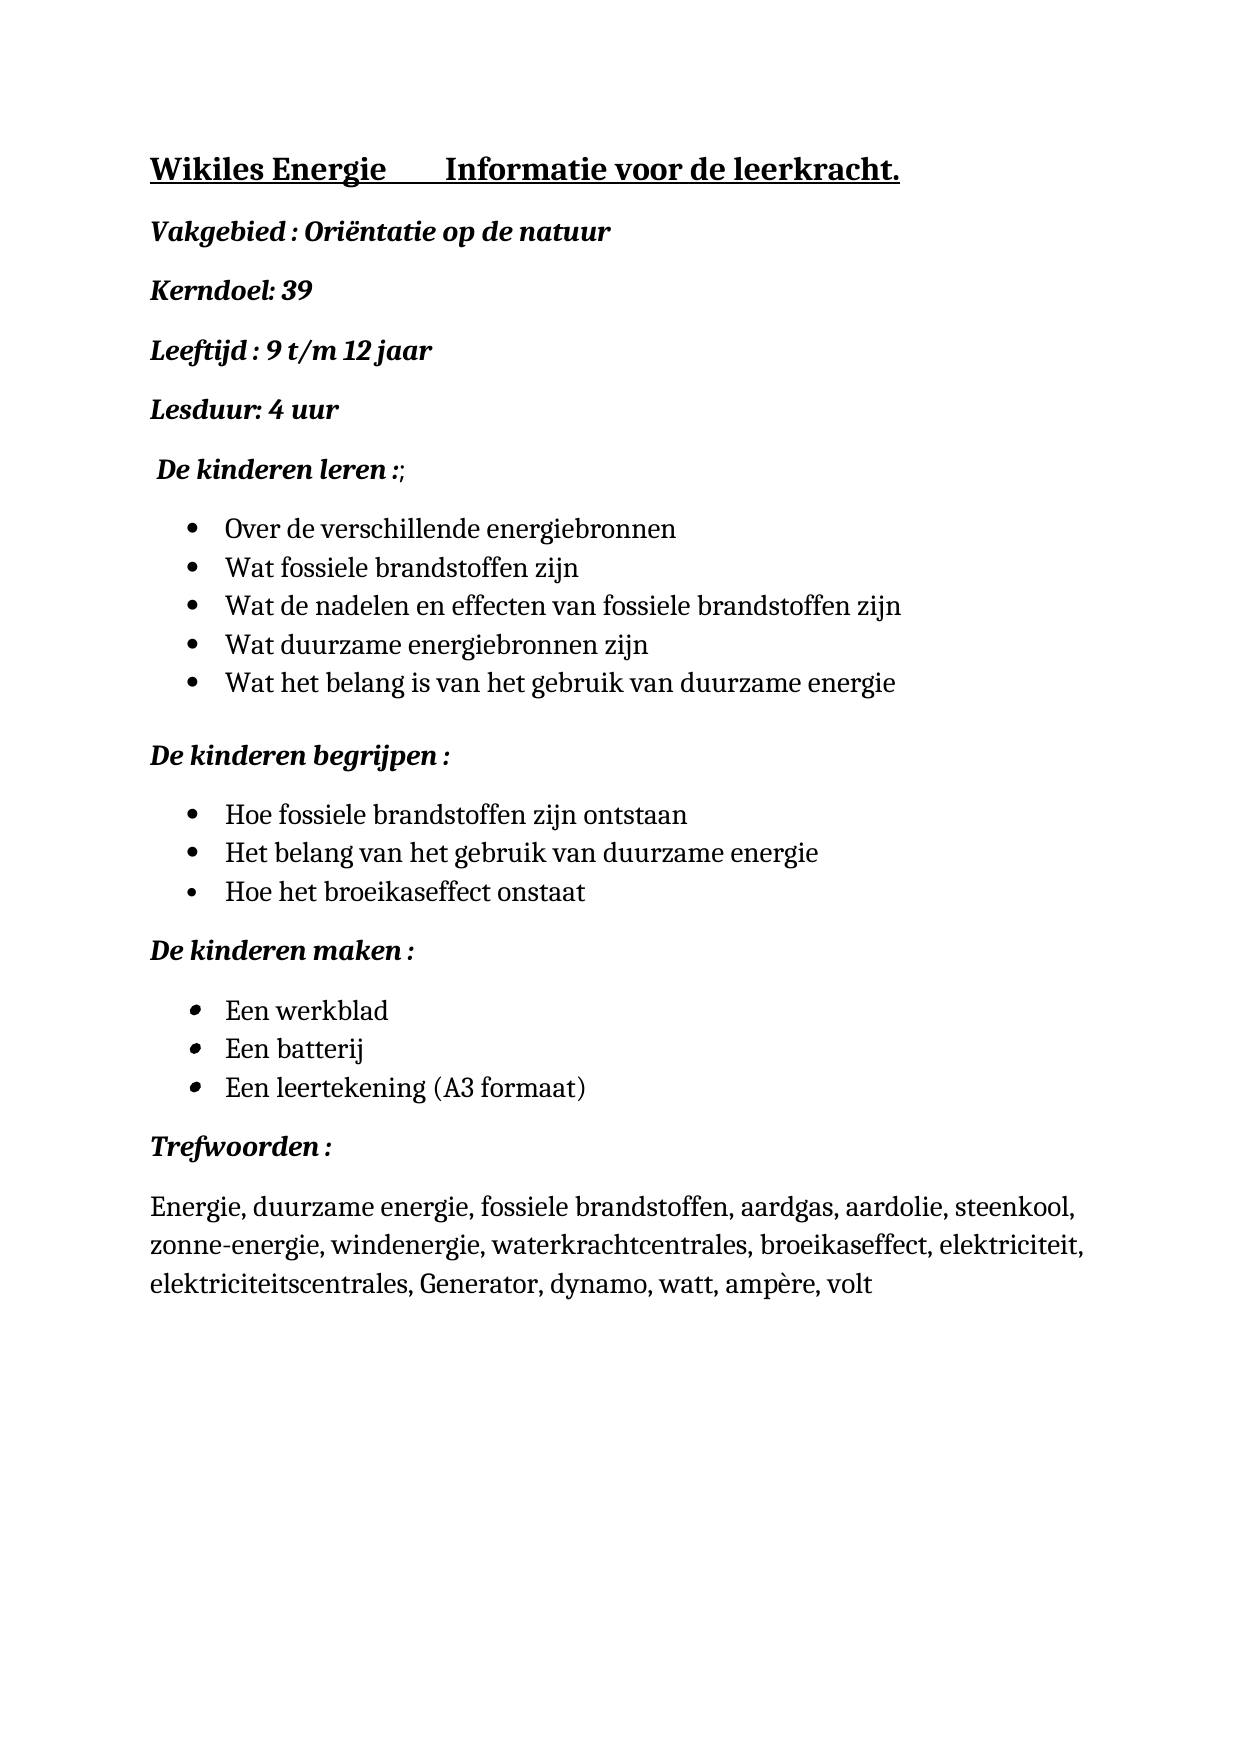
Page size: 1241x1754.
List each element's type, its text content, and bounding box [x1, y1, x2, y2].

text Kerndoel: 39 [150, 274, 1090, 308]
list Hoe het broeikaseffect onstaat [187, 875, 1090, 909]
list Een batterij [187, 1032, 1090, 1066]
list Een werkblad [187, 994, 1090, 1027]
text Energie, duurzame energie, fossiele brandstoffen, aardgas, aardolie, steenkool, zonne-energie, windenergie, waterkrachtcentrales, broeikaseffect, elektriciteit, elektriciteitscentrales, Generator, dynamo, watt, ampère, volt [150, 1190, 1090, 1300]
text De kinderen maken : [150, 934, 1090, 968]
list Hoe fossiele brandstoffen zijn ontstaan [187, 798, 1090, 832]
text Lesduur: 4 uur [150, 393, 1090, 427]
text Trefwoorden : [150, 1130, 1090, 1164]
text Vakgebied : Oriëntatie op de natuur [150, 215, 1090, 248]
list Wat de nadelen en effecten van fossiele brandstoffen zijn [187, 589, 1090, 623]
text Wikiles Energie Informatie voor de leerkracht. [150, 150, 1090, 188]
list Het belang van het gebruik van duurzame energie [187, 837, 1090, 870]
list Een leertekening (A3 formaat) [187, 1071, 1090, 1104]
text De kinderen begrijpen : [150, 739, 1090, 772]
list Over de verschillende energiebronnen [187, 512, 1090, 546]
list Wat duurzame energiebronnen zijn [187, 628, 1090, 662]
text De kinderen leren :; [150, 452, 1090, 486]
text Leeftijd : 9 t/m 12 jaar [150, 334, 1090, 367]
list Wat het belang is van het gebruik van duurzame energie [187, 667, 1090, 700]
list Wat fossiele brandstoffen zijn [187, 551, 1090, 584]
